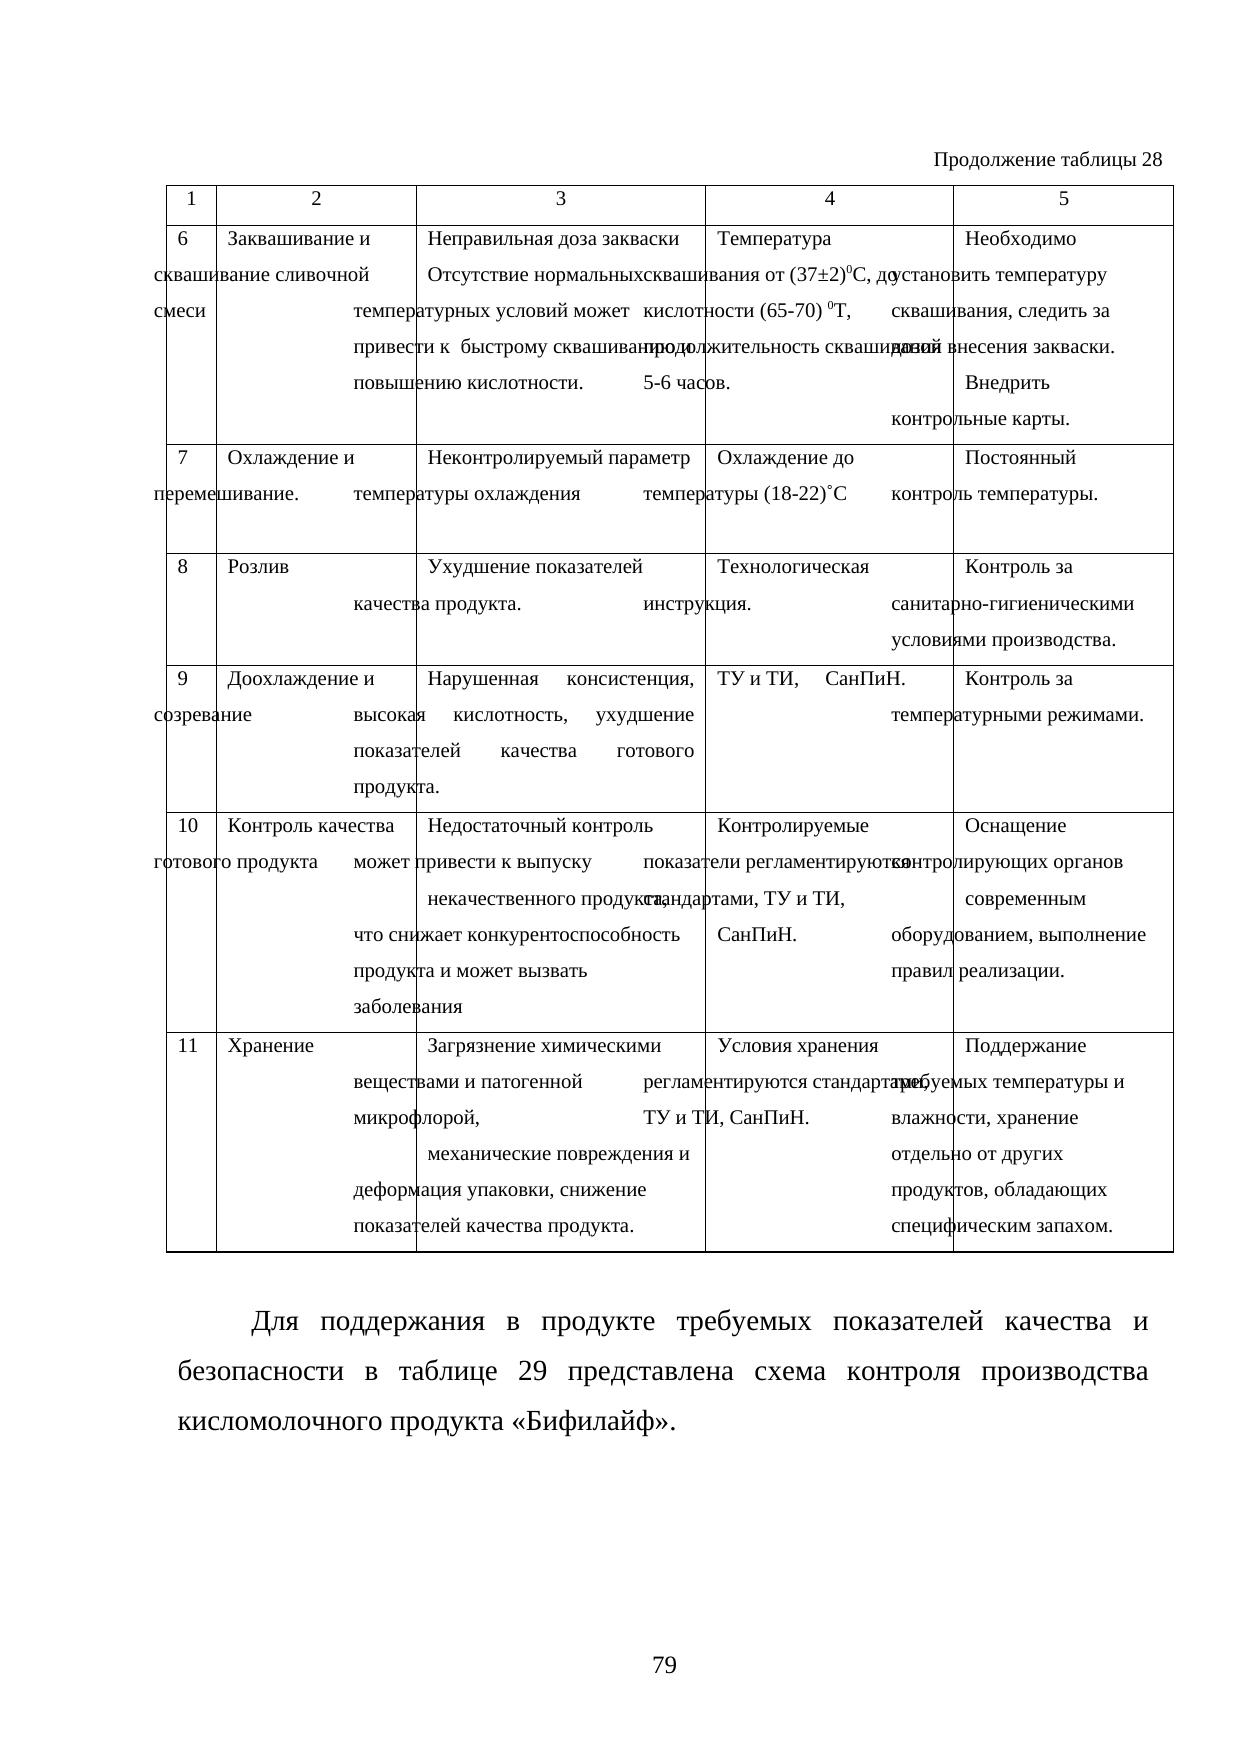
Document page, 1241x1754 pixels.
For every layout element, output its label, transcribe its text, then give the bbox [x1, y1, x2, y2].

table_cell 10 [167, 813, 216, 1032]
table_cell Контролируемые показатели регламентируются стандартами, ТУ и ТИ, СанПиН. [706, 813, 953, 1032]
table_cell Контроль качества готового продукта [217, 813, 416, 1032]
table_cell 9 [167, 666, 216, 812]
table_cell Заквашивание и сквашивание сливочной смеси [217, 226, 416, 444]
table_cell 4 [706, 186, 953, 224]
table_cell Температура сквашивания от (37±2)0С, до кислотности (65-70) 0Т, продолжительность сквашивания 5-6 часов. [706, 226, 953, 444]
table_cell 7 [167, 445, 216, 553]
table_cell Условия хранения регламентируются стандартами, ТУ и ТИ, СанПиН. [706, 1033, 953, 1251]
table_cell Доохлаждение и созревание [217, 666, 416, 812]
table_cell Розлив [217, 554, 416, 665]
table_cell 2 [217, 186, 416, 224]
table_cell Контроль за температурными режимами. [954, 666, 1173, 812]
text Для поддержания в продукте требуемых показателей качества и безопасности в таблице 29 представлена схема контроля производства кисломолочного продукта «Бифилайф». [177, 1303, 1149, 1437]
table_cell 1 [167, 186, 216, 224]
table_cell Нарушенная консистенция, высокая кислотность, ухудшение показателей качества готового продукта. [417, 666, 705, 812]
table_cell Охлаждение и перемешивание. [217, 445, 416, 553]
table_cell 5 [954, 186, 1173, 224]
table_cell Неправильная доза закваски Отсутствие нормальных температурных условий может привести к быстрому сквашиванию и повышению кислотности. [417, 226, 705, 444]
table_cell Загрязнение химическими веществами и патогенной микрофлорой, механические повреждения и деформация упаковки, снижение показателей качества продукта. [417, 1033, 705, 1251]
table_cell Недостаточный контроль может привести к выпуску некачественного продукта, что снижает конкурентоспособность продукта и может вызвать заболевания [417, 813, 705, 1032]
table_cell 8 [167, 554, 216, 665]
table_cell 3 [417, 186, 705, 224]
table_cell Поддержание требуемых температуры и влажности, хранение отдельно от других продуктов, обладающих специфическим запахом. [954, 1033, 1173, 1251]
table_cell Неконтролируемый параметр температуры охлаждения [417, 445, 705, 553]
table_cell 6 [167, 226, 216, 444]
table_cell Ухудшение показателей качества продукта. [417, 554, 705, 665]
table_cell Охлаждение до температуры (18-22)˚С [706, 445, 953, 553]
table_cell Хранение [217, 1033, 416, 1251]
table_cell Постоянный контроль температуры. [954, 445, 1173, 553]
table_cell Контроль за санитарно-гигиеническими условиями производства. [954, 554, 1173, 665]
table_cell Технологическая инструкция. [706, 554, 953, 665]
table_cell ТУ и ТИ, СанПиН. [706, 666, 953, 812]
table_cell Необходимо установить температуру сквашивания, следить за дозой внесения закваски. Внедрить контрольные карты. [954, 226, 1173, 444]
table_header Продолжение таблицы 28 [166, 147, 1174, 185]
table_cell 11 [167, 1033, 216, 1251]
table_cell Оснащение контролирующих органов современным оборудованием, выполнение правил реализации. [954, 813, 1173, 1032]
